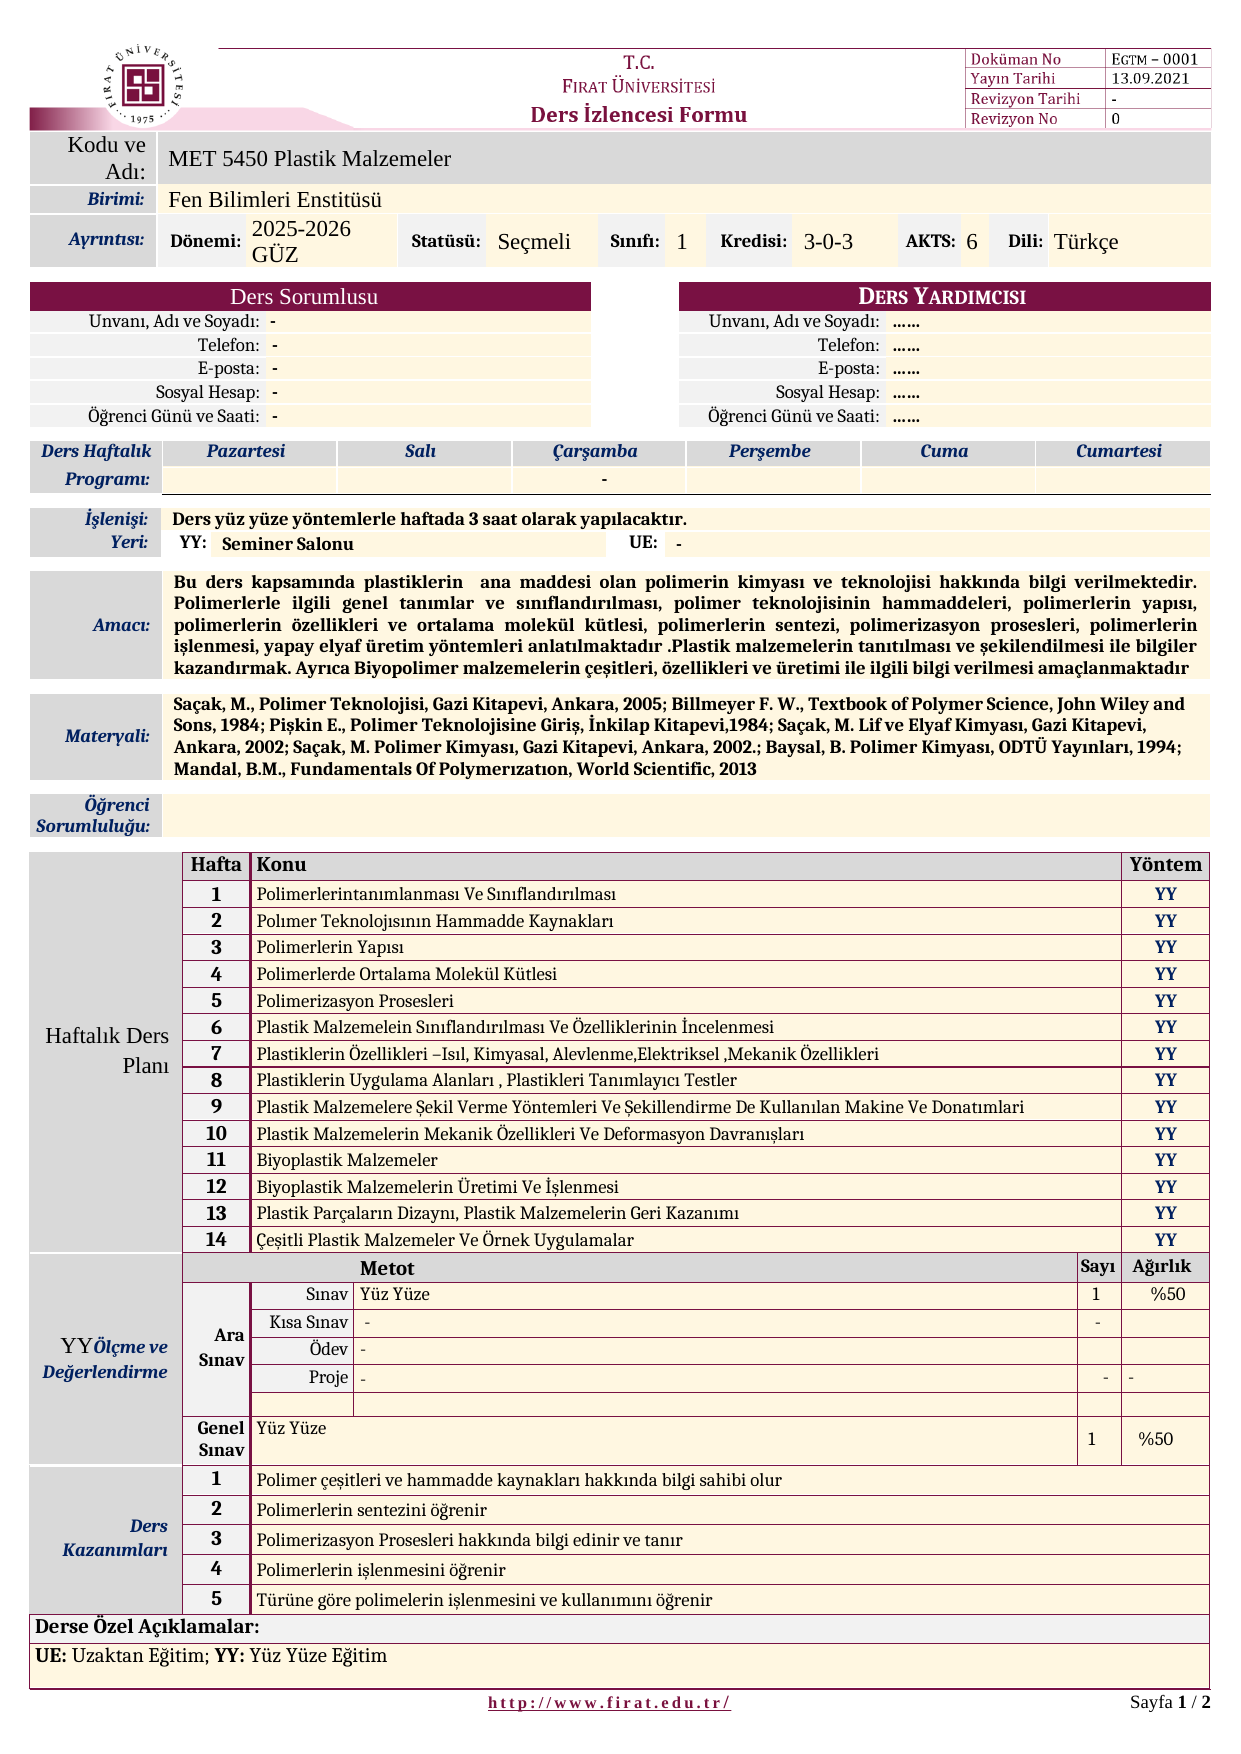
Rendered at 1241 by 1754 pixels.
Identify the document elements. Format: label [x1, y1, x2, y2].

picture [29, 41, 1212, 132]
